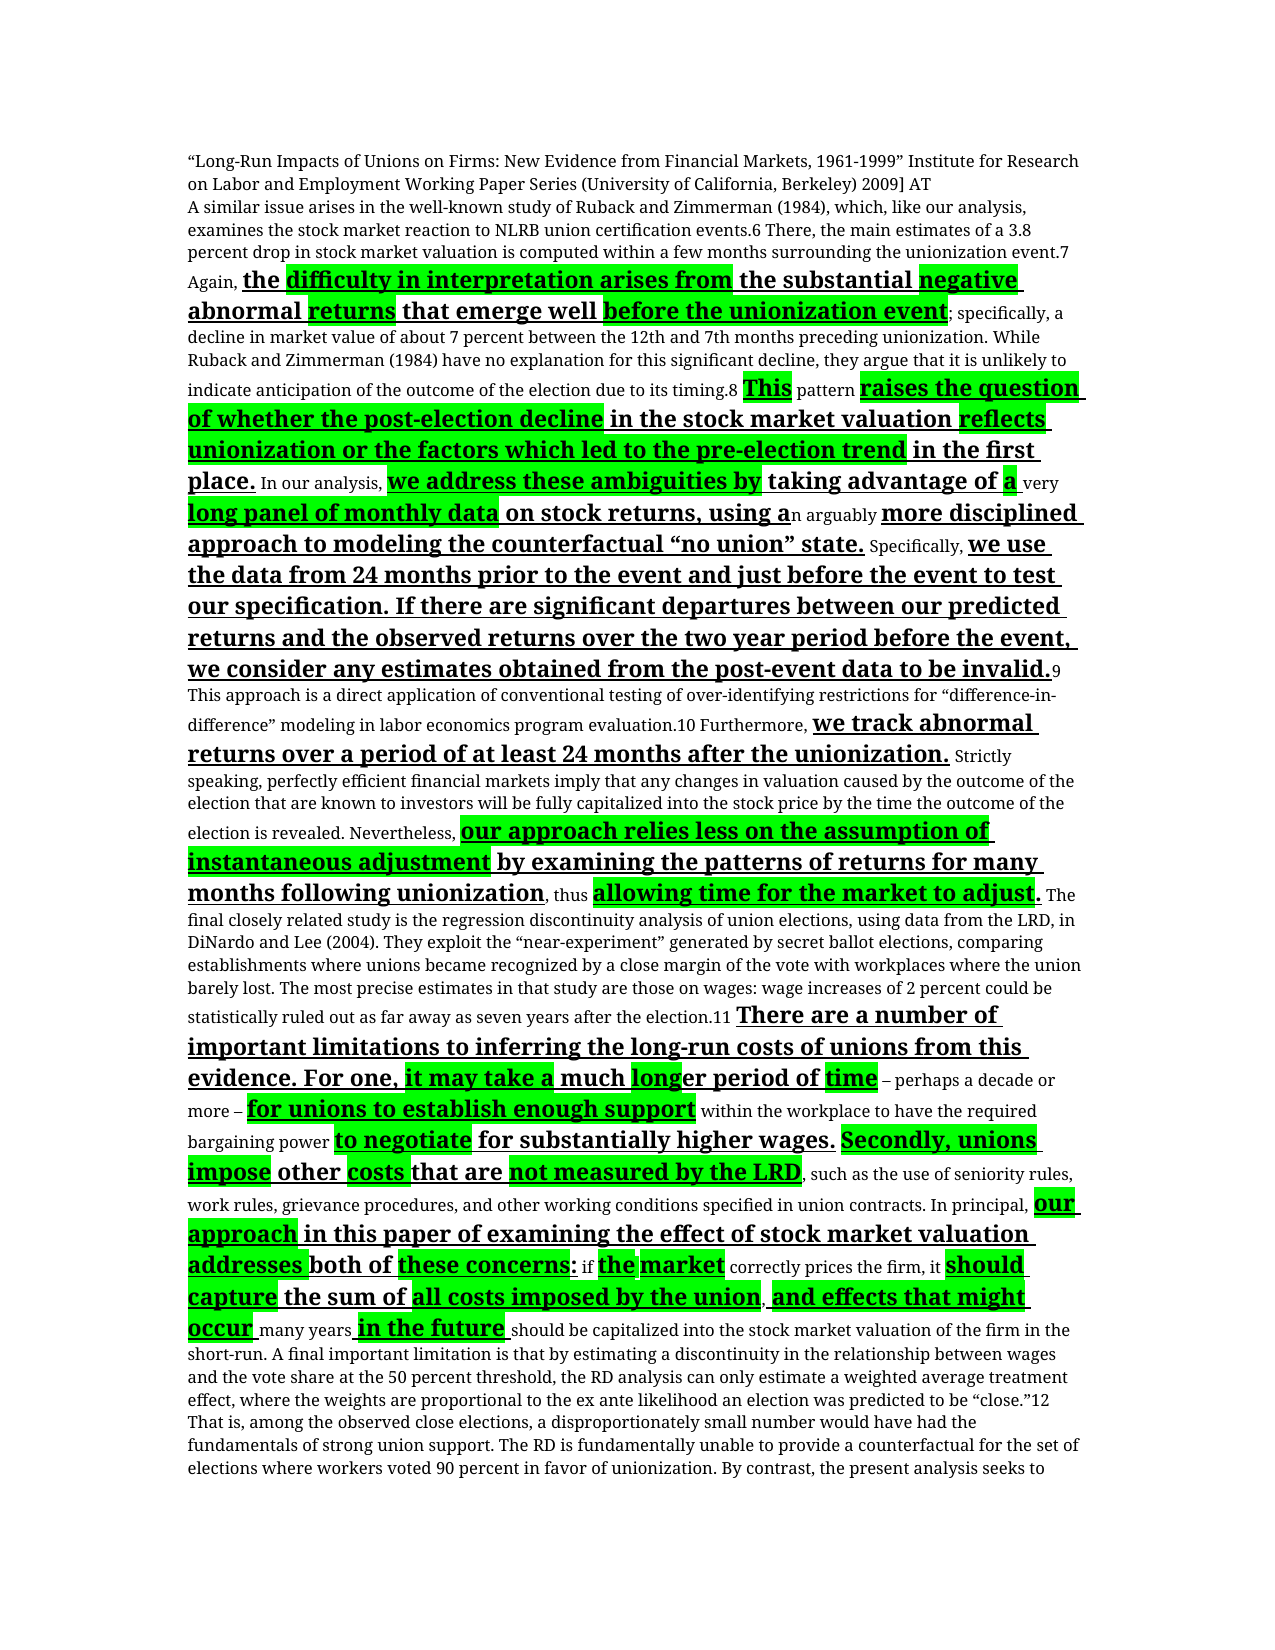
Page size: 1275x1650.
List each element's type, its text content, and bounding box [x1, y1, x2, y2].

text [187, 150, 1087, 195]
